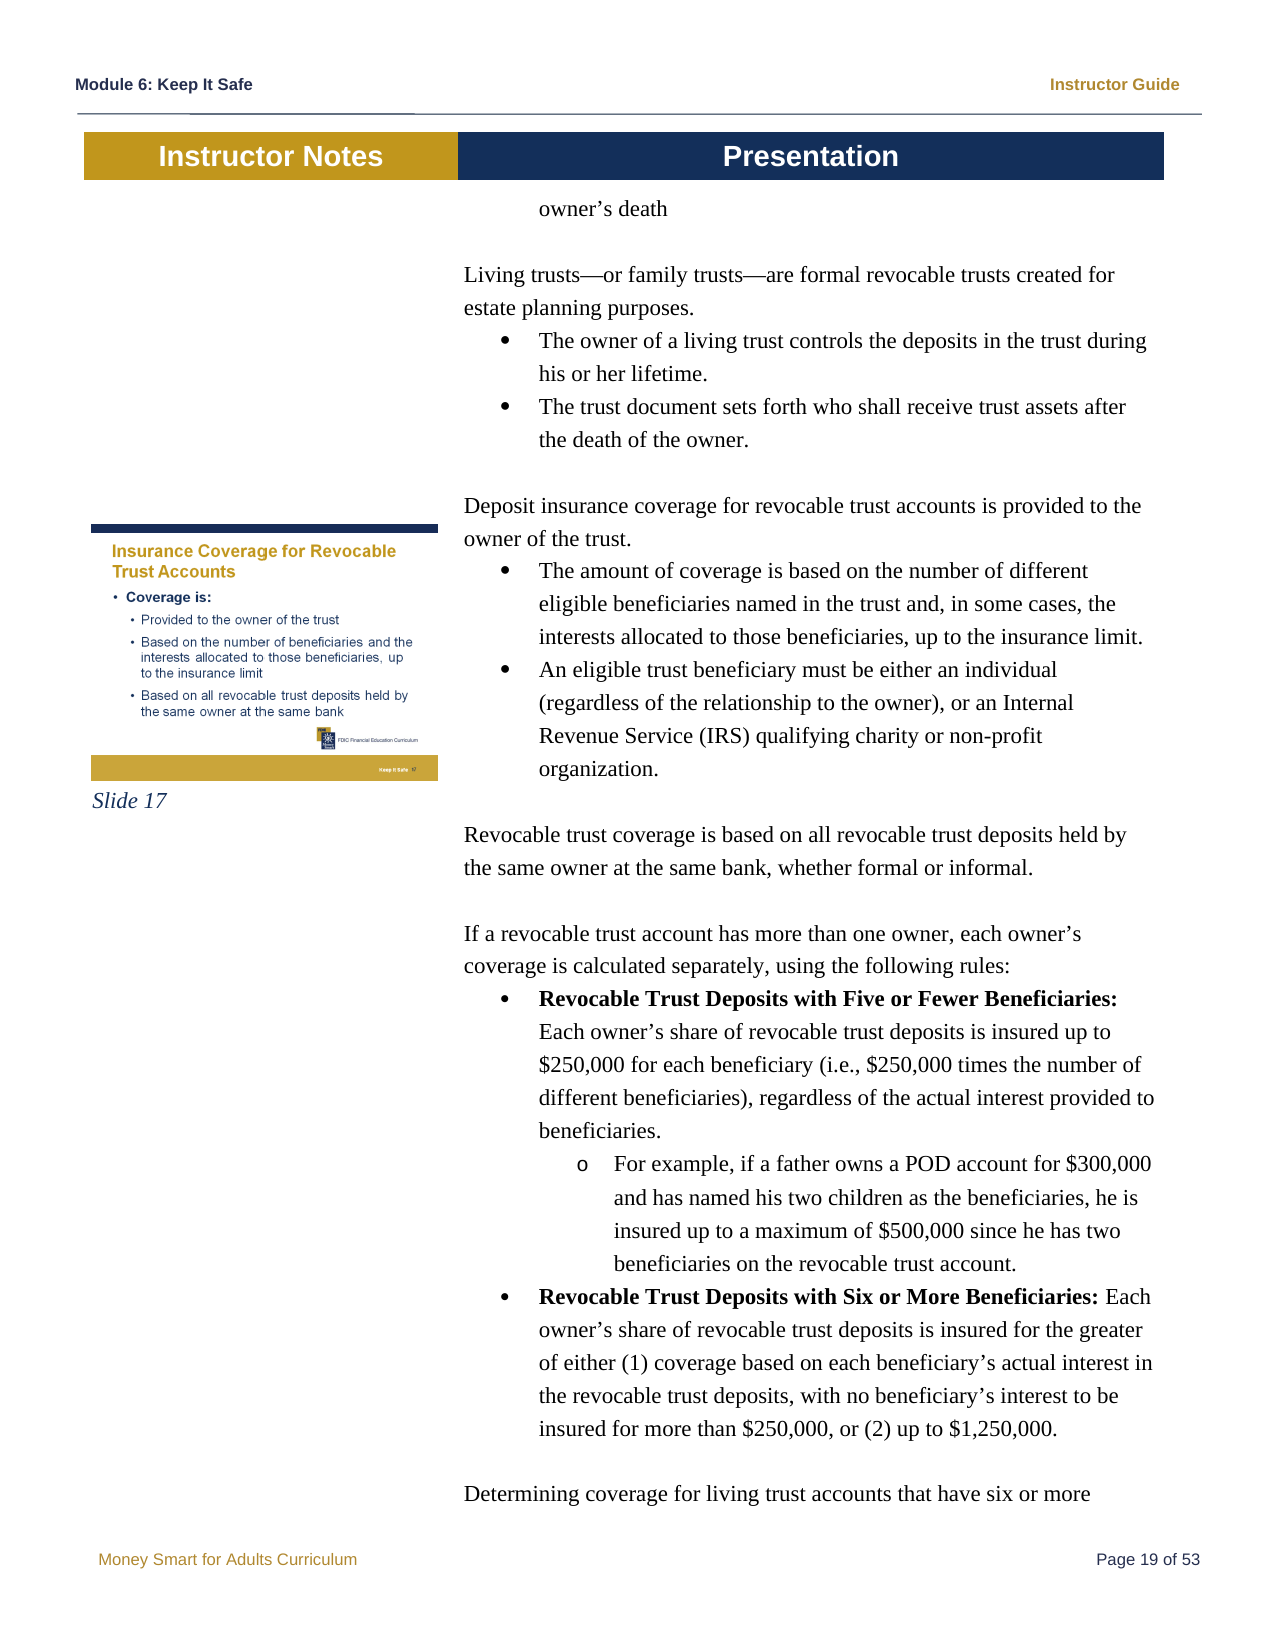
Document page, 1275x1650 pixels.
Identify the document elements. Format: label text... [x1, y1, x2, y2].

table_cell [85, 180, 456, 1522]
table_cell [456, 180, 1164, 1522]
table_header Presentation [458, 132, 1164, 180]
table_header Instructor Notes [84, 132, 458, 180]
picture [91, 524, 438, 781]
